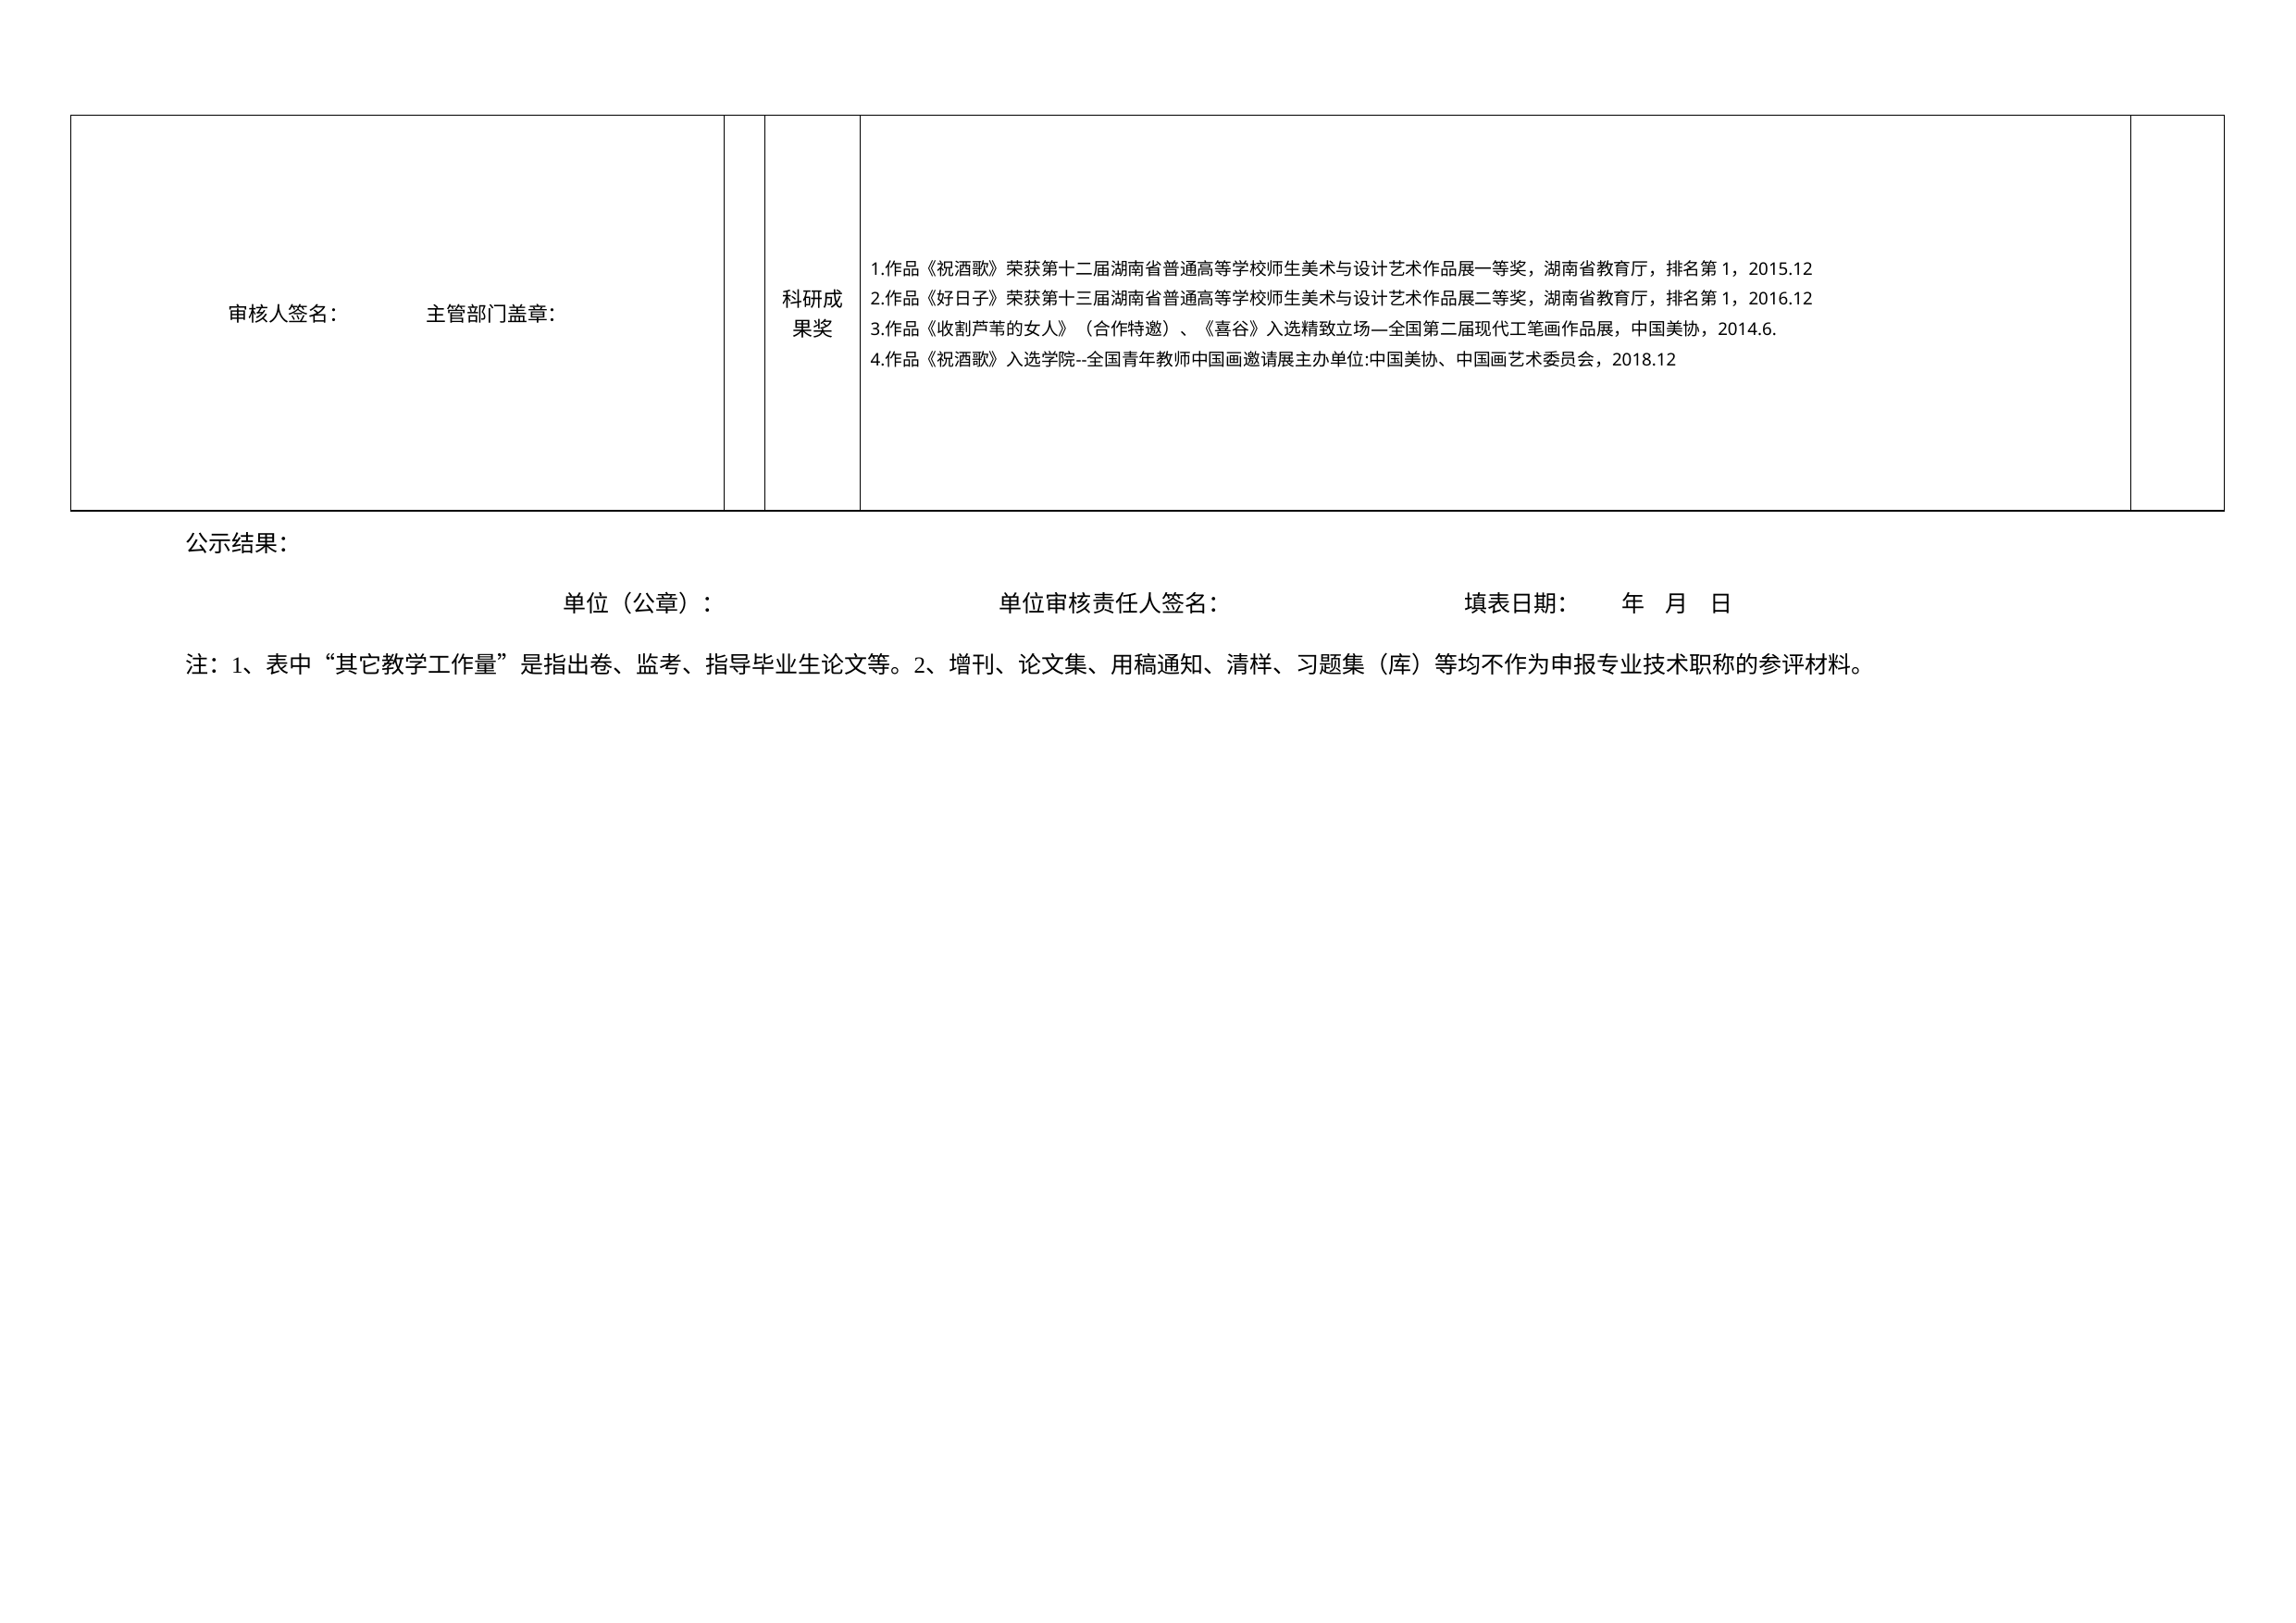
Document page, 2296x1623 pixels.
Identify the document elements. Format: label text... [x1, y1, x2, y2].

table_cell 审核人签名： 主管部门盖章： [71, 116, 724, 510]
table_cell 1.作品《祝酒歌》荣获第十二届湖南省普通高等学校师生美术与设计艺术作品展一等奖，湖南省教育厅，排名第1，2015.12 2.作品《好日子》荣获第十三届湖南省普通高等学校师生美术与设计艺术作品展二等奖，湖南省教育厅，排名第1，2016.12 3.作品《收割芦苇的女人》（合作特邀）、《喜谷》入选精致立场—全国第二届现代工笔画作品展，中国美协，2014.6. 4.作品《祝酒歌》入选学院--全国青年教师中国画邀请展主办单位:中国美协、中国画艺术委员会，2018.12 [861, 116, 2130, 510]
text 单位（公章）： 单位审核责任人签名： 填表日期： 年 月 日 [139, 572, 2156, 633]
table_cell 科研成果奖 [765, 116, 860, 510]
text 注：1、表中“其它教学工作量”是指出卷、监考、指导毕业生论文等。2、增刊、论文集、用稿通知、清样、习题集（库）等均不作为申报专业技术职称的参评材料。 [139, 633, 2156, 693]
text 公示结果： [139, 512, 2156, 572]
